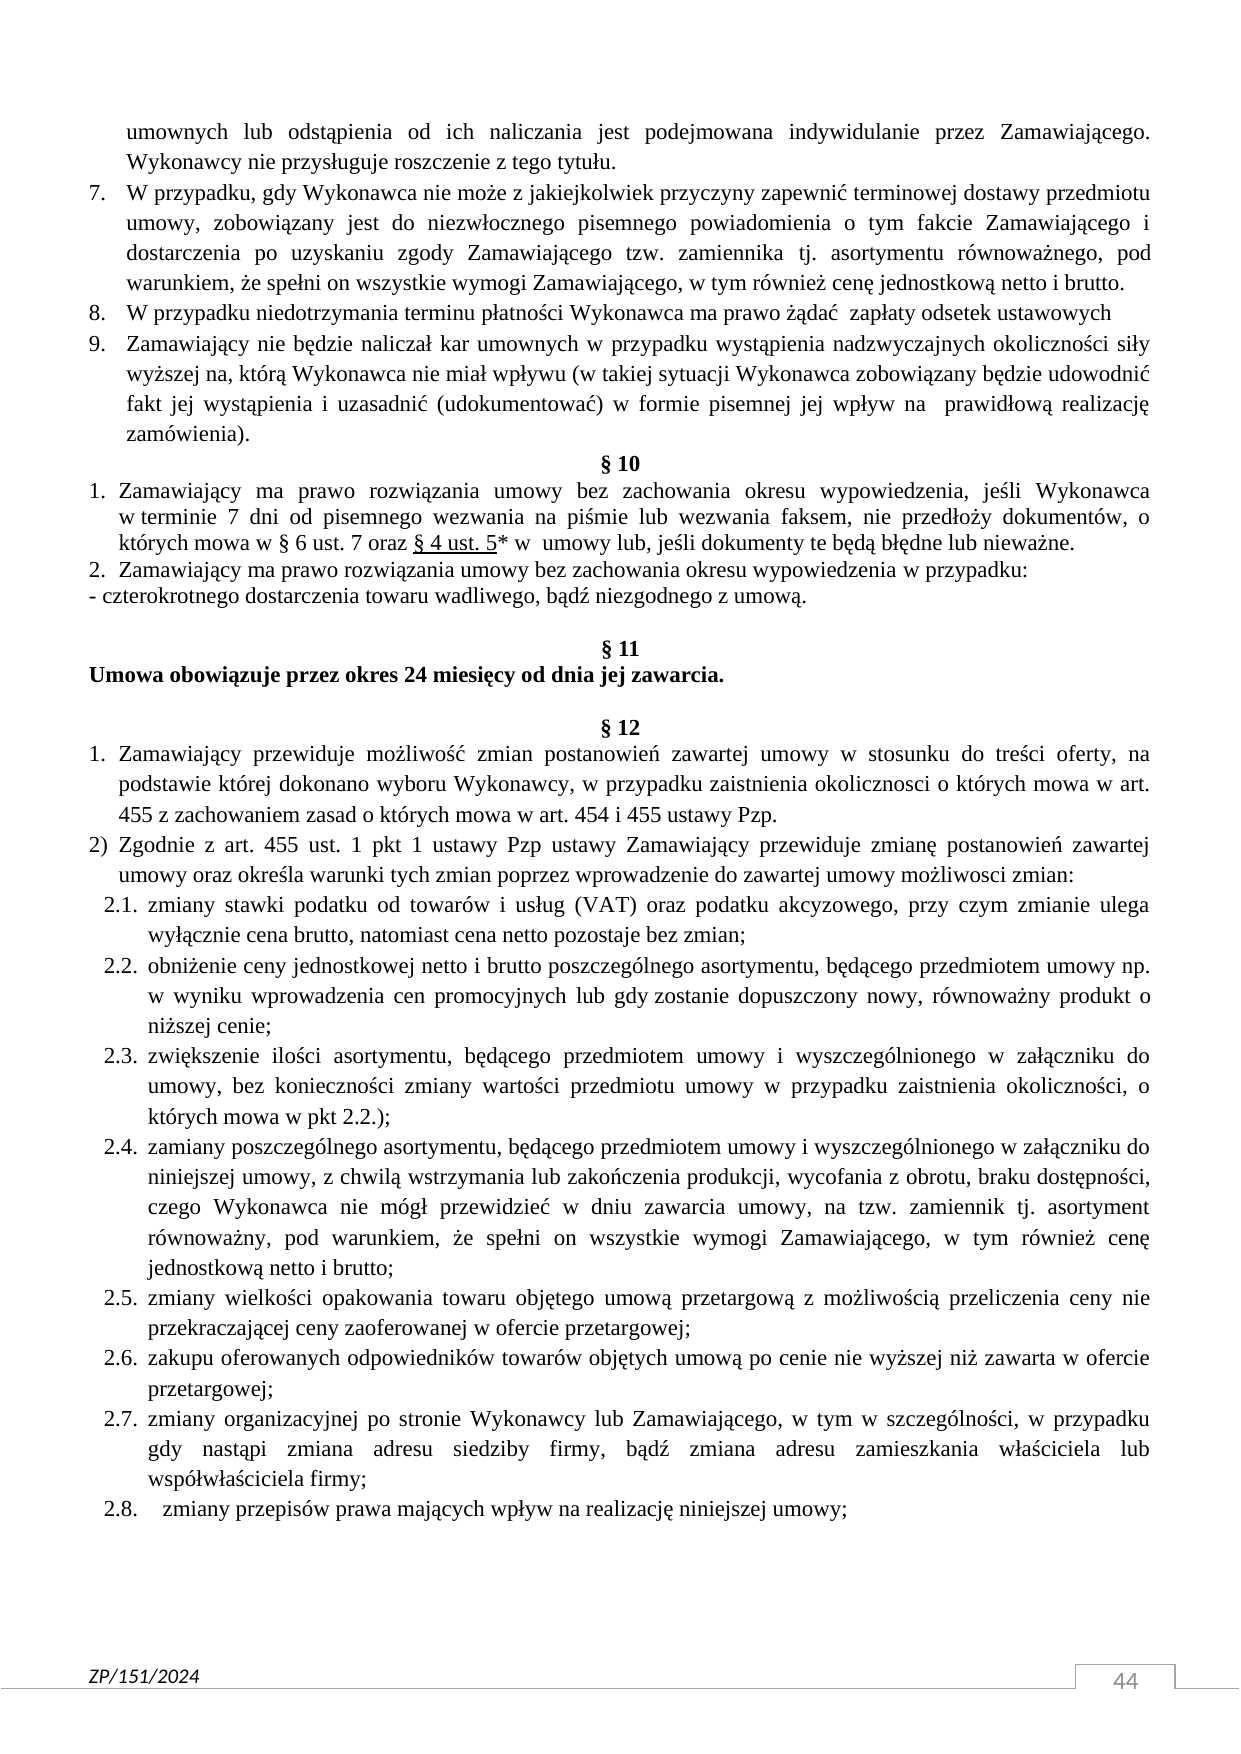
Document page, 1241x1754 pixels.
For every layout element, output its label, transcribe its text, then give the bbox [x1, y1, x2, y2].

list zwiększenie ilości asortymentu, będącego przedmiotem umowy i wyszczególnionego w załączniku do umowy, bez konieczności zmiany wartości przedmiotu umowy w przypadku zaistnienia okoliczności, o których mowa w pkt 2.2.); [103, 1042, 1152, 1129]
list Zamawiający nie będzie naliczał kar umownych w przypadku wystąpienia nadzwyczajnych okoliczności siły wyższej na, którą Wykonawca nie miał wpływu (w takiej sytuacji Wykonawca zobowiązany będzie udowodnić fakt jej wystąpienia i uzasadnić (udokumentować) w formie pisemnej jej wpływ na prawidłową realizację zamówienia). [89, 329, 1152, 447]
list Zamawiający ma prawo rozwiązania umowy bez zachowania okresu wypowiedzenia w przypadku: [89, 556, 1152, 582]
list zmiany organizacyjnej po stronie Wykonawcy lub Zamawiającego, w tym w szczególności, w przypadku gdy nastąpi zmiana adresu siedziby firmy, bądź zmiana adresu zamieszkania właściciela lub współwłaściciela firmy; [103, 1405, 1152, 1492]
text § 10 [89, 450, 1152, 477]
list zakupu oferowanych odpowiedników towarów objętych umową po cenie nie wyższej niż zawarta w ofercie przetargowej; [103, 1344, 1152, 1401]
list zmiany przepisów prawa mających wpływ na realizację niniejszej umowy; [103, 1496, 1152, 1522]
list zmiany wielkości opakowania towaru objętego umową przetargową z możliwością przeliczenia ceny nie przekraczającej ceny zaoferowanej w ofercie przetargowej; [103, 1284, 1152, 1341]
text § 11 [89, 635, 1152, 661]
list zamiany poszczególnego asortymentu, będącego przedmiotem umowy i wyszczególnionego w załączniku do niniejszej umowy, z chwilą wstrzymania lub zakończenia produkcji, wycofania z obrotu, braku dostępności, czego Wykonawca nie mógł przewidzieć w dniu zawarcia umowy, na tzw. zamiennik tj. asortyment równoważny, pod warunkiem, że spełni on wszystkie wymogi Zamawiającego, w tym również cenę jednostkową netto i brutto; [103, 1133, 1152, 1280]
text § 12 [89, 714, 1152, 740]
list zmiany stawki podatku od towarów i usług (VAT) oraz podatku akcyzowego, przy czym zmianie ulega wyłącznie cena brutto, natomiast cena netto pozostaje bez zmian; [103, 891, 1152, 948]
text Umowa obowiązuje przez okres 24 miesięcy od dnia jej zawarcia. [89, 661, 1152, 688]
text - czterokrotnego dostarczenia towaru wadliwego, bądź niezgodnego z umową. [89, 582, 1152, 608]
list W przypadku, gdy Wykonawca nie może z jakiejkolwiek przyczyny zapewnić terminowej dostawy przedmiotu umowy, zobowiązany jest do niezwłocznego pisemnego powiadomienia o tym fakcie Zamawiającego i dostarczenia po uzyskaniu zgody Zamawiającego tzw. zamiennika tj. asortymentu równoważnego, pod warunkiem, że spełni on wszystkie wymogi Zamawiającego, w tym również cenę jednostkową netto i brutto. [89, 178, 1152, 296]
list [89, 118, 1152, 175]
list obniżenie ceny jednostkowej netto i brutto poszczególnego asortymentu, będącego przedmiotem umowy np. w wyniku wprowadzenia cen promocyjnych lub gdy zostanie dopuszczony nowy, równoważny produkt o niższej cenie; [103, 952, 1152, 1038]
list Zamawiający przewiduje możliwość zmian postanowień zawartej umowy w stosunku do treści oferty, na podstawie której dokonano wyboru Wykonawcy, w przypadku zaistnienia okolicznosci o których mowa w art. 455 z zachowaniem zasad o których mowa w art. 454 i 455 ustawy Pzp. [89, 740, 1152, 827]
list W przypadku niedotrzymania terminu płatności Wykonawca ma prawo żądać zapłaty odsetek ustawowych [89, 299, 1152, 326]
list Zamawiający ma prawo rozwiązania umowy bez zachowania okresu wypowiedzenia, jeśli Wykonawca w terminie 7 dni od pisemnego wezwania na piśmie lub wezwania faksem, nie przedłoży dokumentów, o których mowa w § 6 ust. 7 oraz § 4 ust. 5* w umowy lub, jeśli dokumenty te będą błędne lub nieważne. [89, 477, 1152, 556]
list Zgodnie z art. 455 ust. 1 pkt 1 ustawy Pzp ustawy Zamawiający przewiduje zmianę postanowień zawartej umowy oraz określa warunki tych zmian poprzez wprowadzenie do zawartej umowy możliwosci zmian: [89, 831, 1152, 887]
